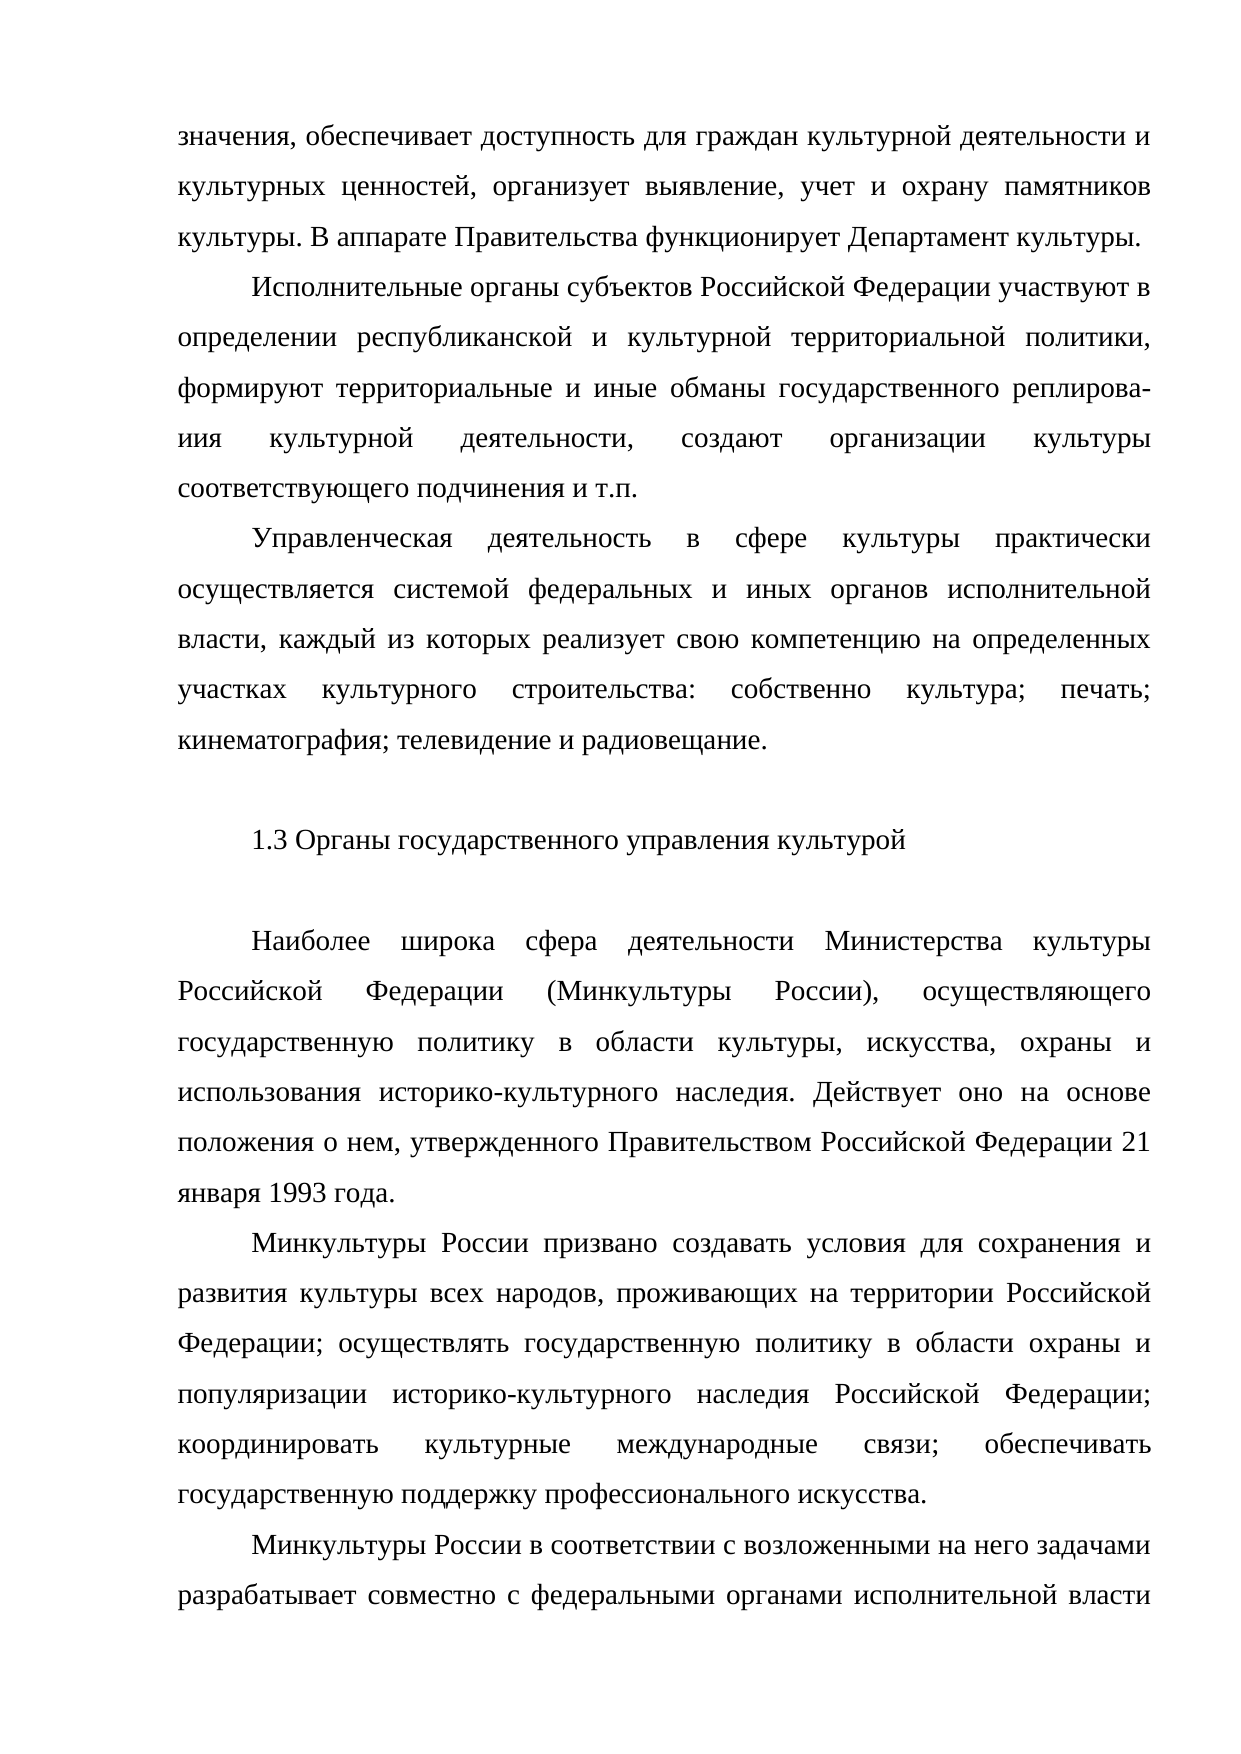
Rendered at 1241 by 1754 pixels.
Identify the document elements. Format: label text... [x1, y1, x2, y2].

text Управленческая деятельность в сфере культуры практически осуществляется системой федеральных и иных органов исполнительной власти, каждый из которых реализует свою компетенцию на определенных участках культурного строительства: собственно культура; печать; кинематография; телевидение и радиовещание. [177, 521, 1152, 755]
text Минкультуры России призвано создавать условия для сохранения и развития культуры всех народов, проживающих на территории Российской Федерации; осуществлять государственную политику в области охраны и популяризации историко-культурного наследия Российской Федерации; координировать культурные международные связи; обеспечивать государственную поддержку профессионального искусства. [177, 1225, 1152, 1510]
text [177, 1527, 1152, 1611]
text 1.3 Органы государственного управления культурой [177, 822, 1152, 856]
text Исполнительные органы субъектов Российской Федерации участвуют в определении республиканской и культурной территориальной политики, формируют территориальные и иные обманы государственного реплирова-иия культурной деятельности, создают организации культуры соответствующего подчинения и т.п. [177, 269, 1152, 504]
text Наиболее широка сфера деятельности Министерства культуры Российской Федерации (Минкультуры России), осуществляющего государственную политику в области культуры, искусства, охраны и использования историко-культурного наследия. Действует оно на основе положения о нем, утвержденного Правительством Российской Федерации 21 января 1993 года. [177, 923, 1152, 1208]
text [177, 118, 1152, 252]
